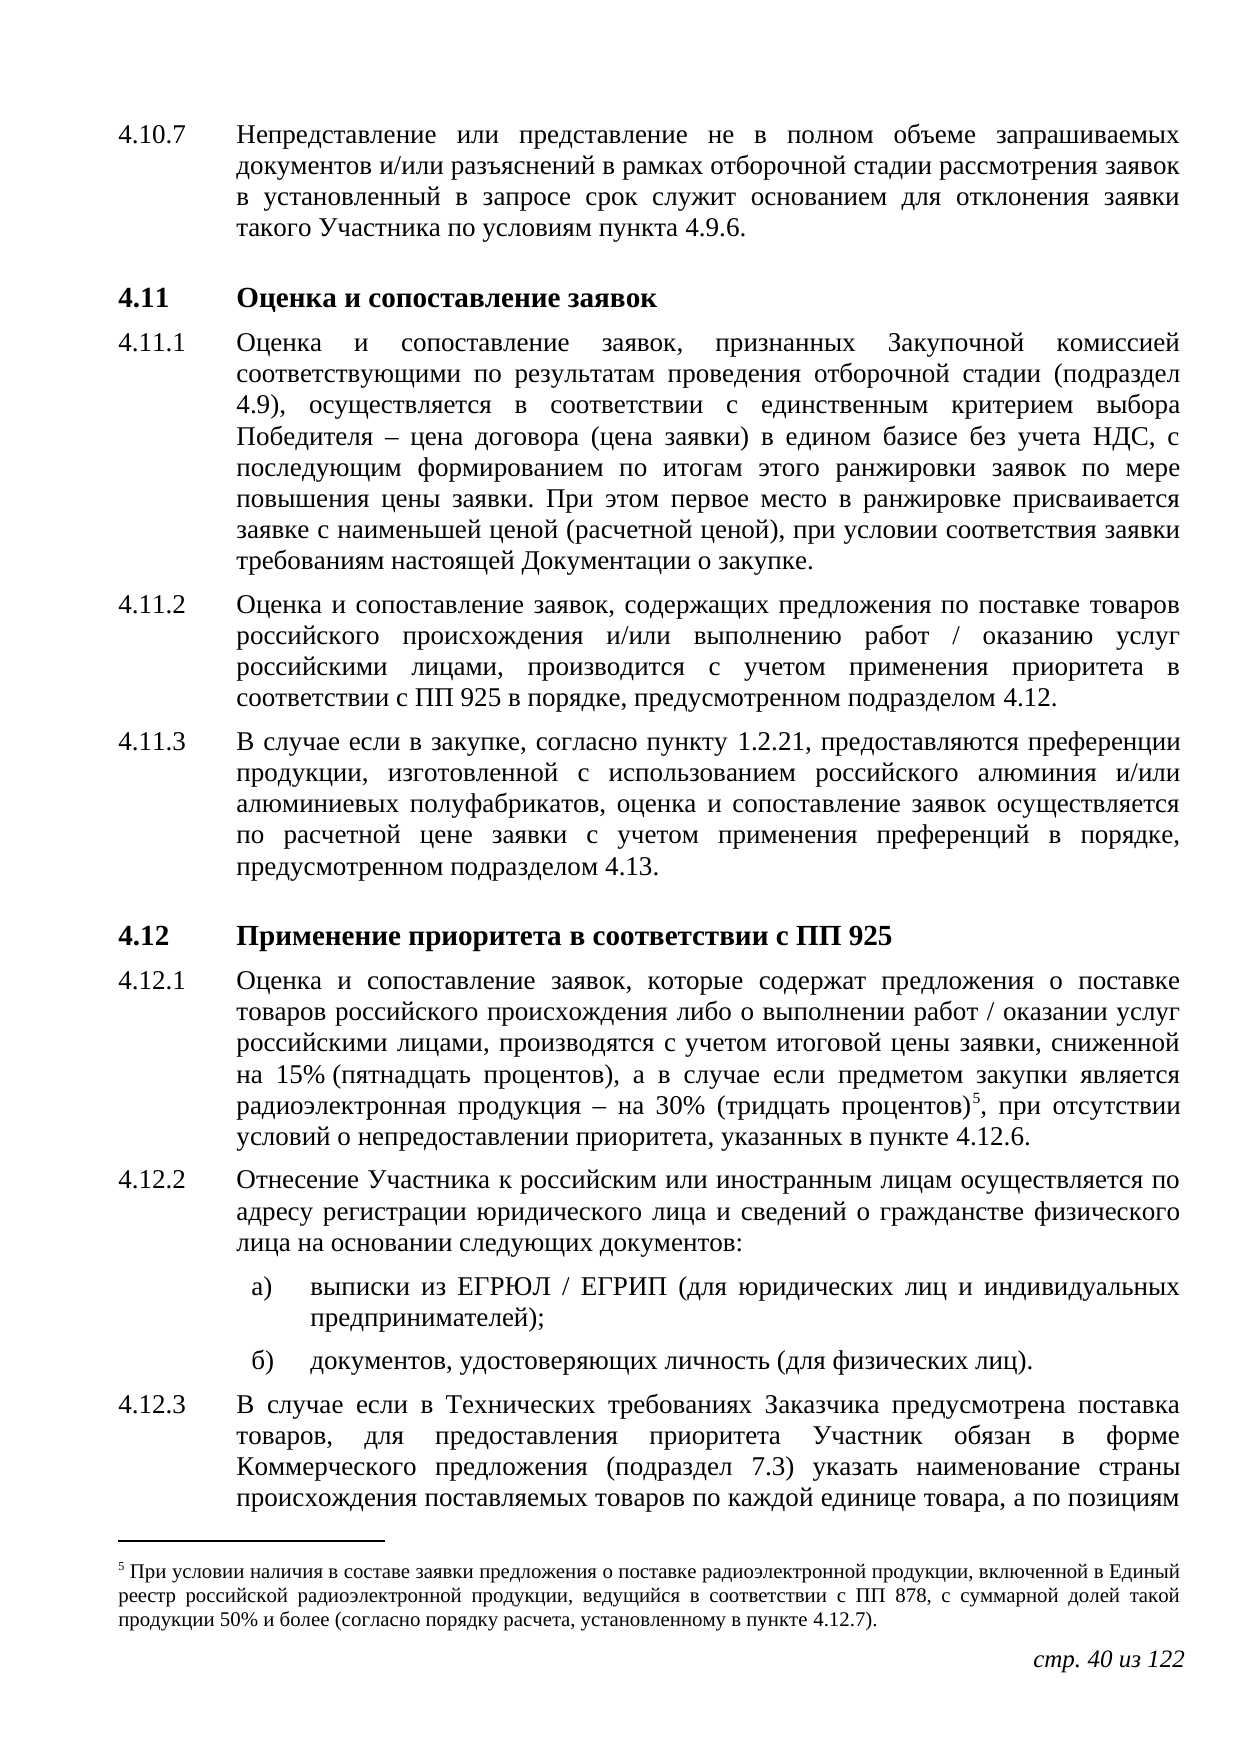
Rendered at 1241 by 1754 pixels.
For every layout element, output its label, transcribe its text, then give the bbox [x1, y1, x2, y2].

text Оценка и сопоставление заявок, содержащих предложения по поставке товаров российского происхождения и/или выполнению работ / оказанию услуг российскими лицами, производится с учетом применения приоритета в соответствии с ПП 925 в порядке, предусмотренном подразделом 4.12. [118, 588, 1181, 712]
text документов, удостоверяющих личность (для физических лиц). [251, 1344, 1181, 1376]
subtitle Оценка и сопоставление заявок [118, 280, 1181, 314]
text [118, 1388, 1181, 1513]
subtitle Применение приоритета в соответствии с ПП 925 [118, 918, 1181, 952]
text Отнесение Участника к российским или иностранным лицам осуществляется по адресу регистрации юридического лица и сведений о гражданстве физического лица на основании следующих документов: [118, 1164, 1181, 1257]
text Оценка и сопоставление заявок, признанных Закупочной комиссией соответствующими по результатам проведения отборочной стадии (подраздел 4.9), осуществляется в соответствии с единственным критерием выбора Победителя – цена договора (цена заявки) в едином базисе без учета НДС, с последующим формированием по итогам этого ранжировки заявок по мере повышения цены заявки. При этом первое место в ранжировке присваивается заявке с наименьшей ценой (расчетной ценой), при условии соответствия заявки требованиям настоящей Документации о закупке. [118, 326, 1181, 575]
text Оценка и сопоставление заявок, которые содержат предложения о поставке товаров российского происхождения либо о выполнении работ / оказании услуг российскими лицами, производятся с учетом итоговой цены заявки, сниженной на 15% (пятнадцать процентов), а в случае если предметом закупки является радиоэлектронная продукция – на 30% (тридцать процентов), при отсутствии условий о непредоставлении приоритета, указанных в пункте 4.12.6. [118, 964, 1181, 1151]
text Непредставление или представление не в полном объеме запрашиваемых документов и/или разъяснений в рамках отборочной стадии рассмотрения заявок в установленный в запросе срок служит основанием для отклонения заявки такого Участника по условиям пункта 4.9.6. [118, 118, 1181, 243]
text В случае если в закупке, согласно пункту 1.2.21, предоставляются преференции продукции, изготовленной с использованием российского алюминия и/или алюминиевых полуфабрикатов, оценка и сопоставление заявок осуществляется по расчетной цене заявки с учетом применения преференций в порядке, предусмотренном подразделом 4.13. [118, 725, 1181, 881]
text выписки из ЕГРЮЛ / ЕГРИП (для юридических лиц и индивидуальных предпринимателей); [251, 1269, 1181, 1332]
